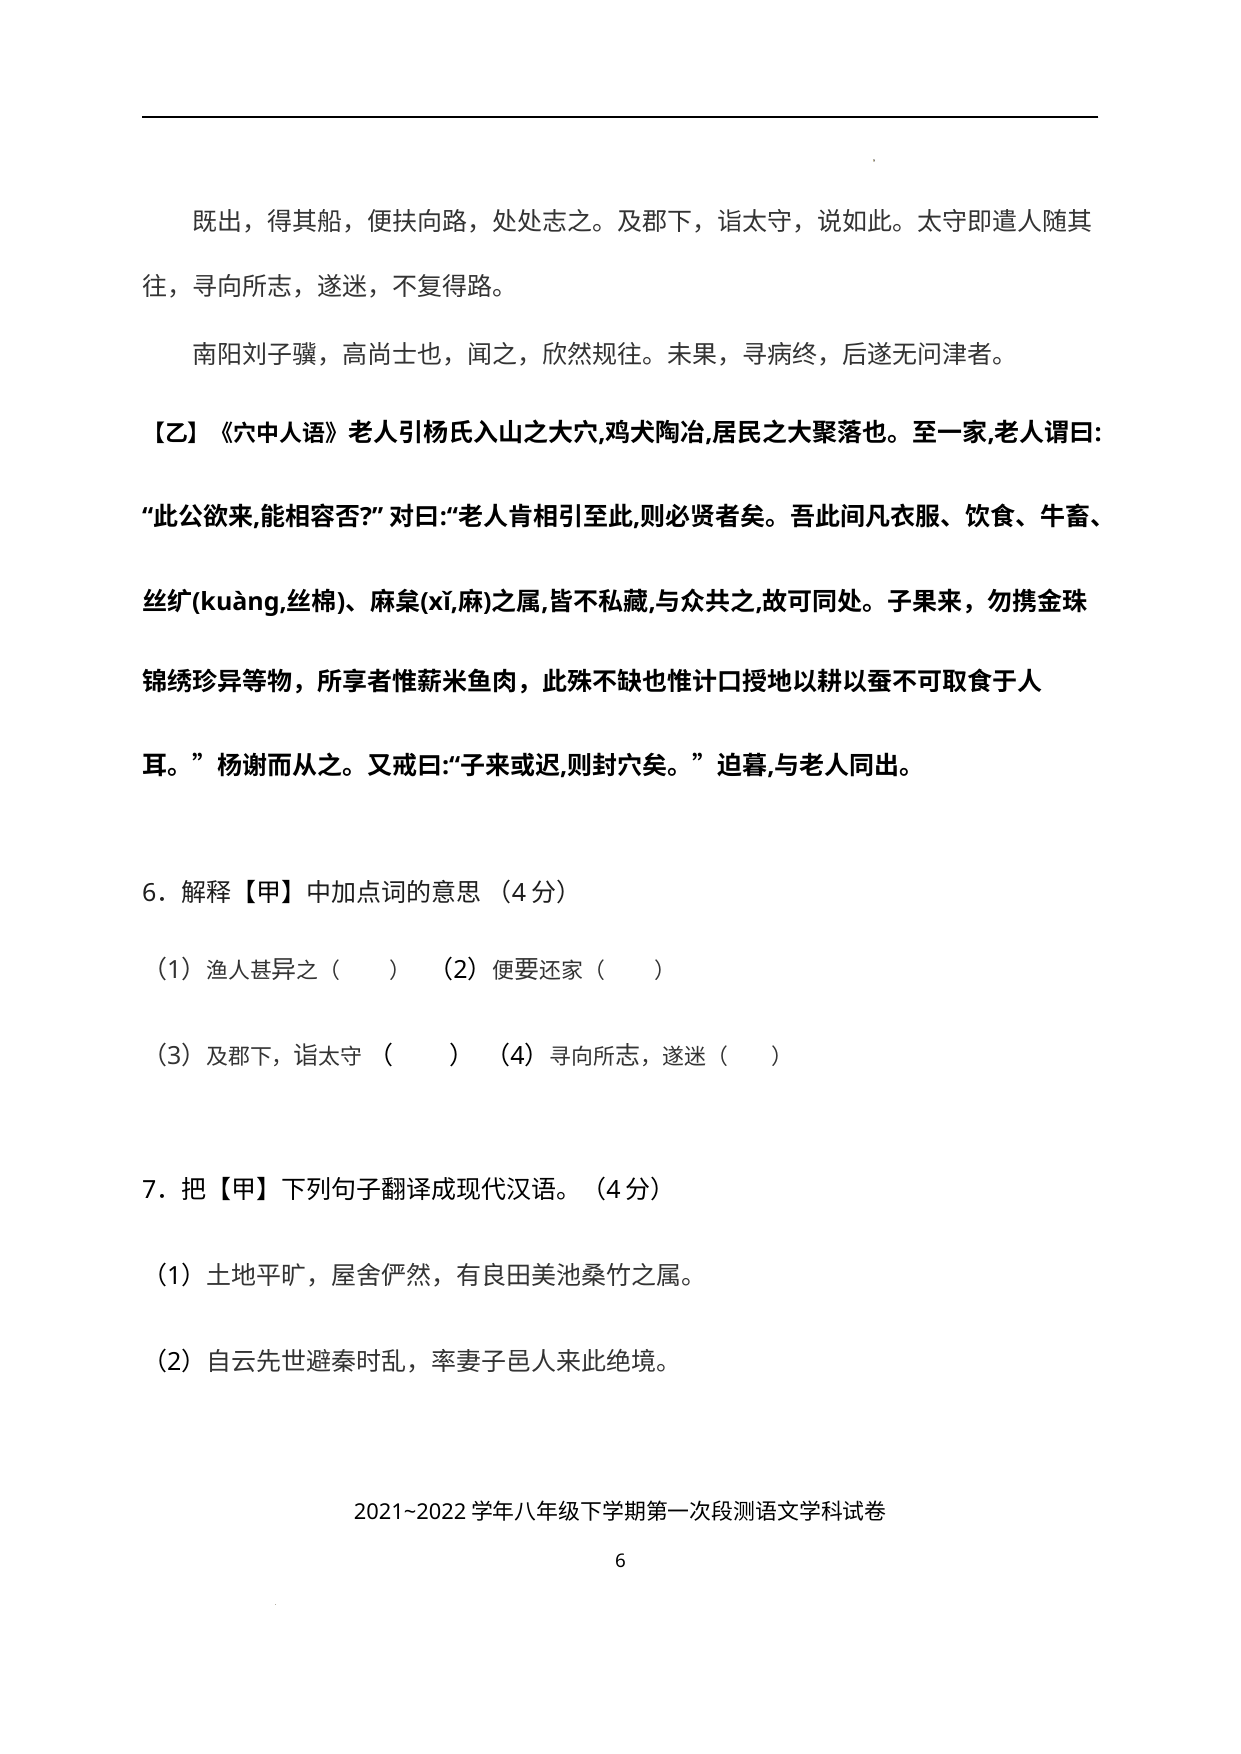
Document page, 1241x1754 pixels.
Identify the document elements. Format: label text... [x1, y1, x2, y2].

text （3）及郡下，诣太守 （ ） （4）寻向所志，遂迷（ ） [142, 1016, 1098, 1081]
text 6．解释【甲】中加点词的意思 （4分） [142, 858, 1098, 923]
text 【乙】《穴中人语》老人引杨氏入山之大穴,鸡犬陶冶,居民之大聚落也。至一家,老人谓曰:“此公欲来,能相容否?” 对曰:“老人肯相引至此,则必贤者矣。吾此间凡衣服、饮食、牛畜、丝纩(kuànɡ,丝棉)、麻枲(xǐ,麻)之属,皆不私藏,与众共之,故可同处。子果来，勿携金珠锦绣珍异等物，所享者惟薪米鱼肉，此殊不缺也惟计口授地以耕以蚕不可取食于人耳。”杨谢而从之。又戒曰:“子来或迟,则封穴矣。”迫暮,与老人同出。 [142, 393, 1098, 796]
text 既出，得其船，便扶向路，处处志之。及郡下，诣太守，说如此。太守即遣人随其往，寻向所志，遂迷，不复得路。 [142, 183, 1098, 313]
text （1）土地平旷，屋舍俨然，有良田美池桑竹之属。 [142, 1241, 1098, 1306]
text 南阳刘子骥，高尚士也，闻之，欣然规往。未果，寻病终，后遂无问津者。 [142, 321, 1098, 386]
text 7．把【甲】下列句子翻译成现代汉语。（4分） [142, 1155, 1098, 1220]
text （1）渔人甚异之（ ） （2）便要还家（ ） [142, 930, 1098, 995]
text （2）自云先世避秦时乱，率妻子邑人来此绝境。 [142, 1327, 1098, 1392]
